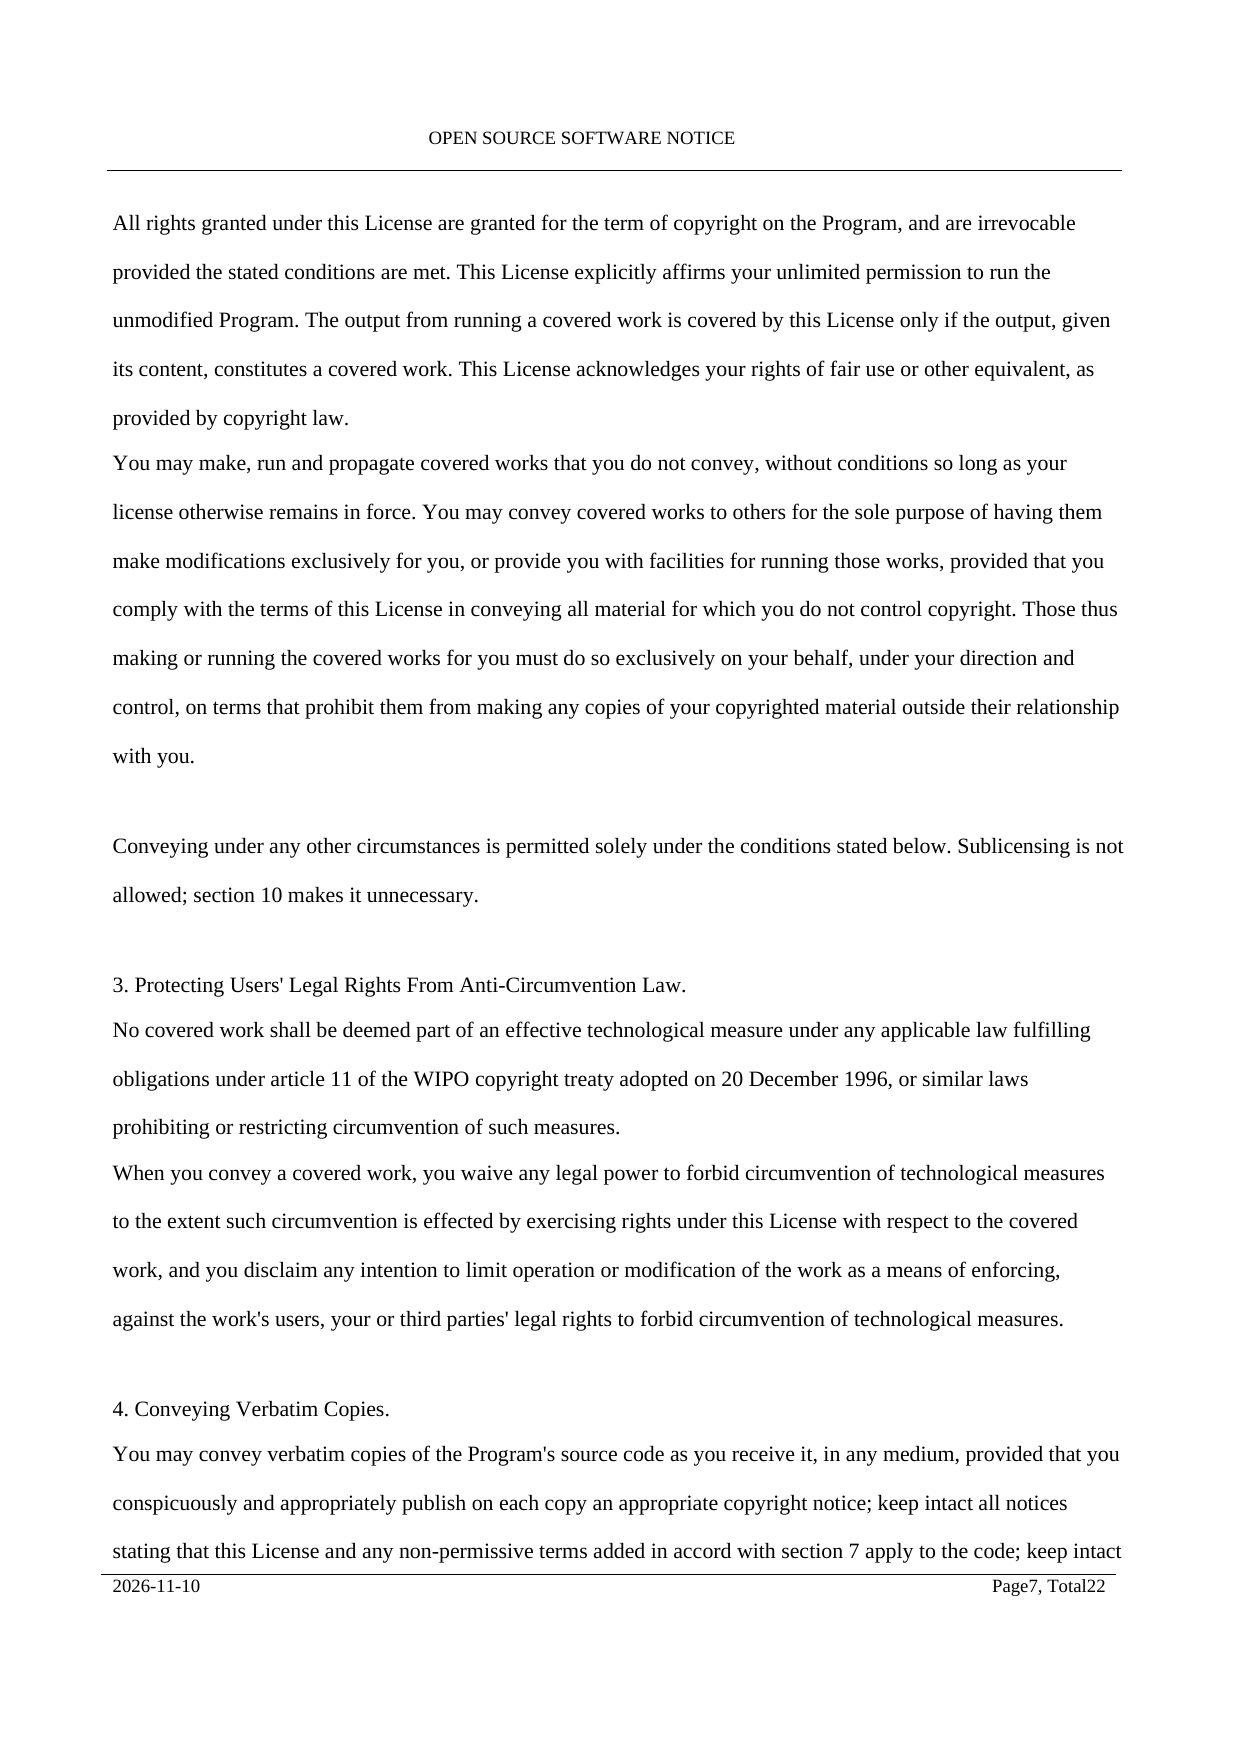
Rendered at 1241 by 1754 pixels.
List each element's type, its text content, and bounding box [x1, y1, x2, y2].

text When you convey a covered work, you waive any legal power to forbid circumvention of technological measures to the extent such circumvention is effected by exercising rights under this License with respect to the covered work, and you disclaim any intention to limit operation or modification of the work as a means of enforcing, against the work's users, your or third parties' legal rights to forbid circumvention of technological measures. [112, 1156, 1128, 1334]
text Conveying under any other circumstances is permitted solely under the conditions stated below. Sublicensing is not allowed; section 10 makes it unnecessary. [112, 829, 1128, 910]
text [112, 1437, 1128, 1567]
text You may make, run and propagate covered works that you do not convey, without conditions so long as your license otherwise remains in force. You may convey covered works to others for the sole purpose of having them make modifications exclusively for you, or provide you with facilities for running those works, provided that you comply with the terms of this License in conveying all material for which you do not control copyright. Those thus making or running the covered works for you must do so exclusively on your behalf, under your direction and control, on terms that prohibit them from making any copies of your copyrighted material outside their relationship with you. [112, 446, 1128, 771]
text All rights granted under this License are granted for the term of copyright on the Program, and are irrevocable provided the stated conditions are met. This License explicitly affirms your unlimited permission to run the unmodified Program. The output from running a covered work is covered by this License only if the output, given its content, constitutes a covered work. This License acknowledges your rights of fair use or other equivalent, as provided by copyright law. [112, 206, 1128, 434]
text No covered work shall be deemed part of an effective technological measure under any applicable law fulfilling obligations under article 11 of the WIPO copyright treaty adopted on 20 December 1996, or similar laws prohibiting or restricting circumvention of such measures. [112, 1013, 1128, 1143]
text 4. Conveying Verbatim Copies. [112, 1392, 1128, 1425]
text 3. Protecting Users' Legal Rights From Anti-Circumvention Law. [112, 968, 1128, 1001]
